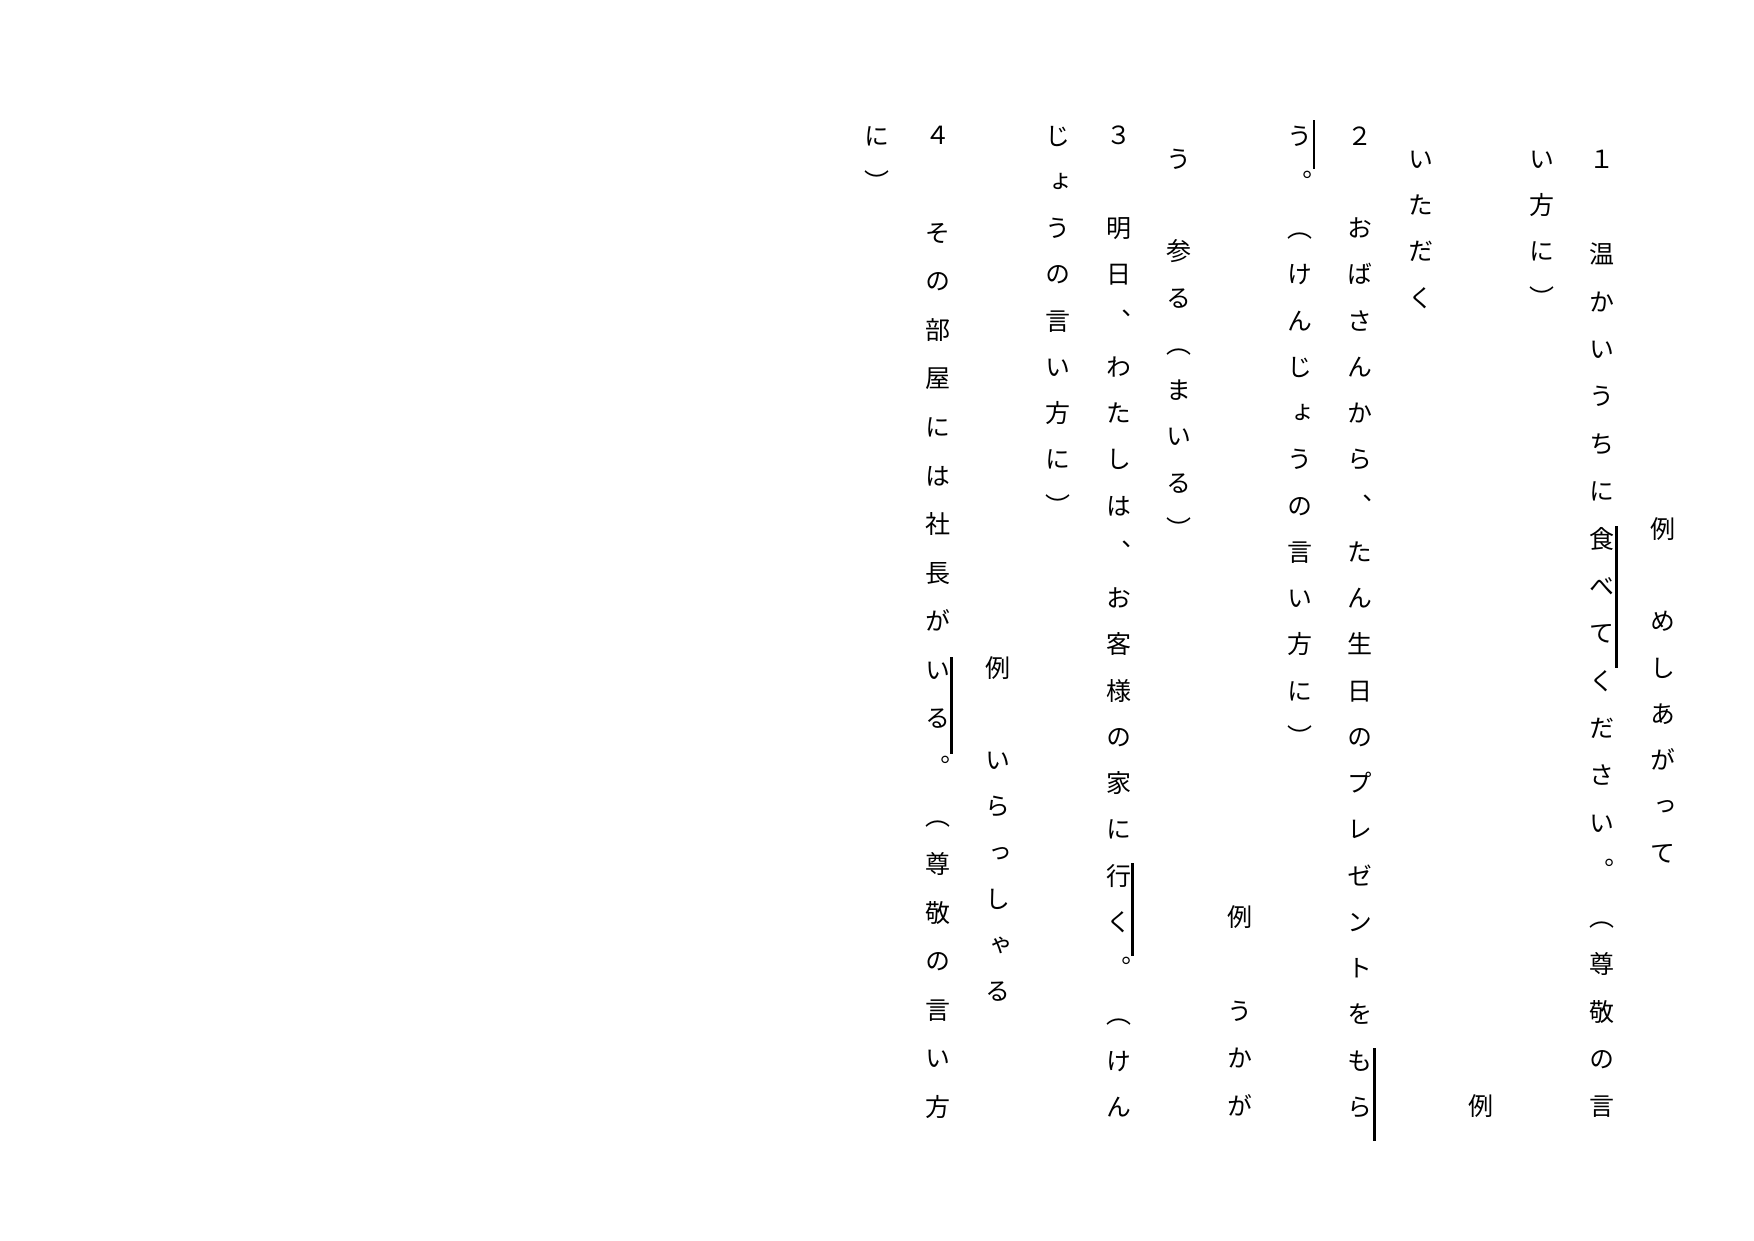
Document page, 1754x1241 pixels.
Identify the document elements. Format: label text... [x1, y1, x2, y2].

text 例 めしあがって [1632, 100, 1693, 1140]
text 例 うかがう 参る（まいる） [1149, 100, 1270, 1140]
text 例 いただく [1391, 100, 1511, 1140]
text ３ 明日、わたしは、お客様の家に行く。（けんじょうの言い方に） [1028, 120, 1149, 1140]
text ２ おばさんから、たん生日のプレゼントをもらう。（けんじょうの言い方に） [1270, 120, 1391, 1140]
text ４ その部屋には社長がいる。（尊敬の言い方に） [847, 120, 968, 1140]
text 例 いらっしゃる [968, 100, 1028, 1140]
text １ 温かいうちに食べてください。（尊敬の言い方に） [1511, 100, 1632, 1140]
